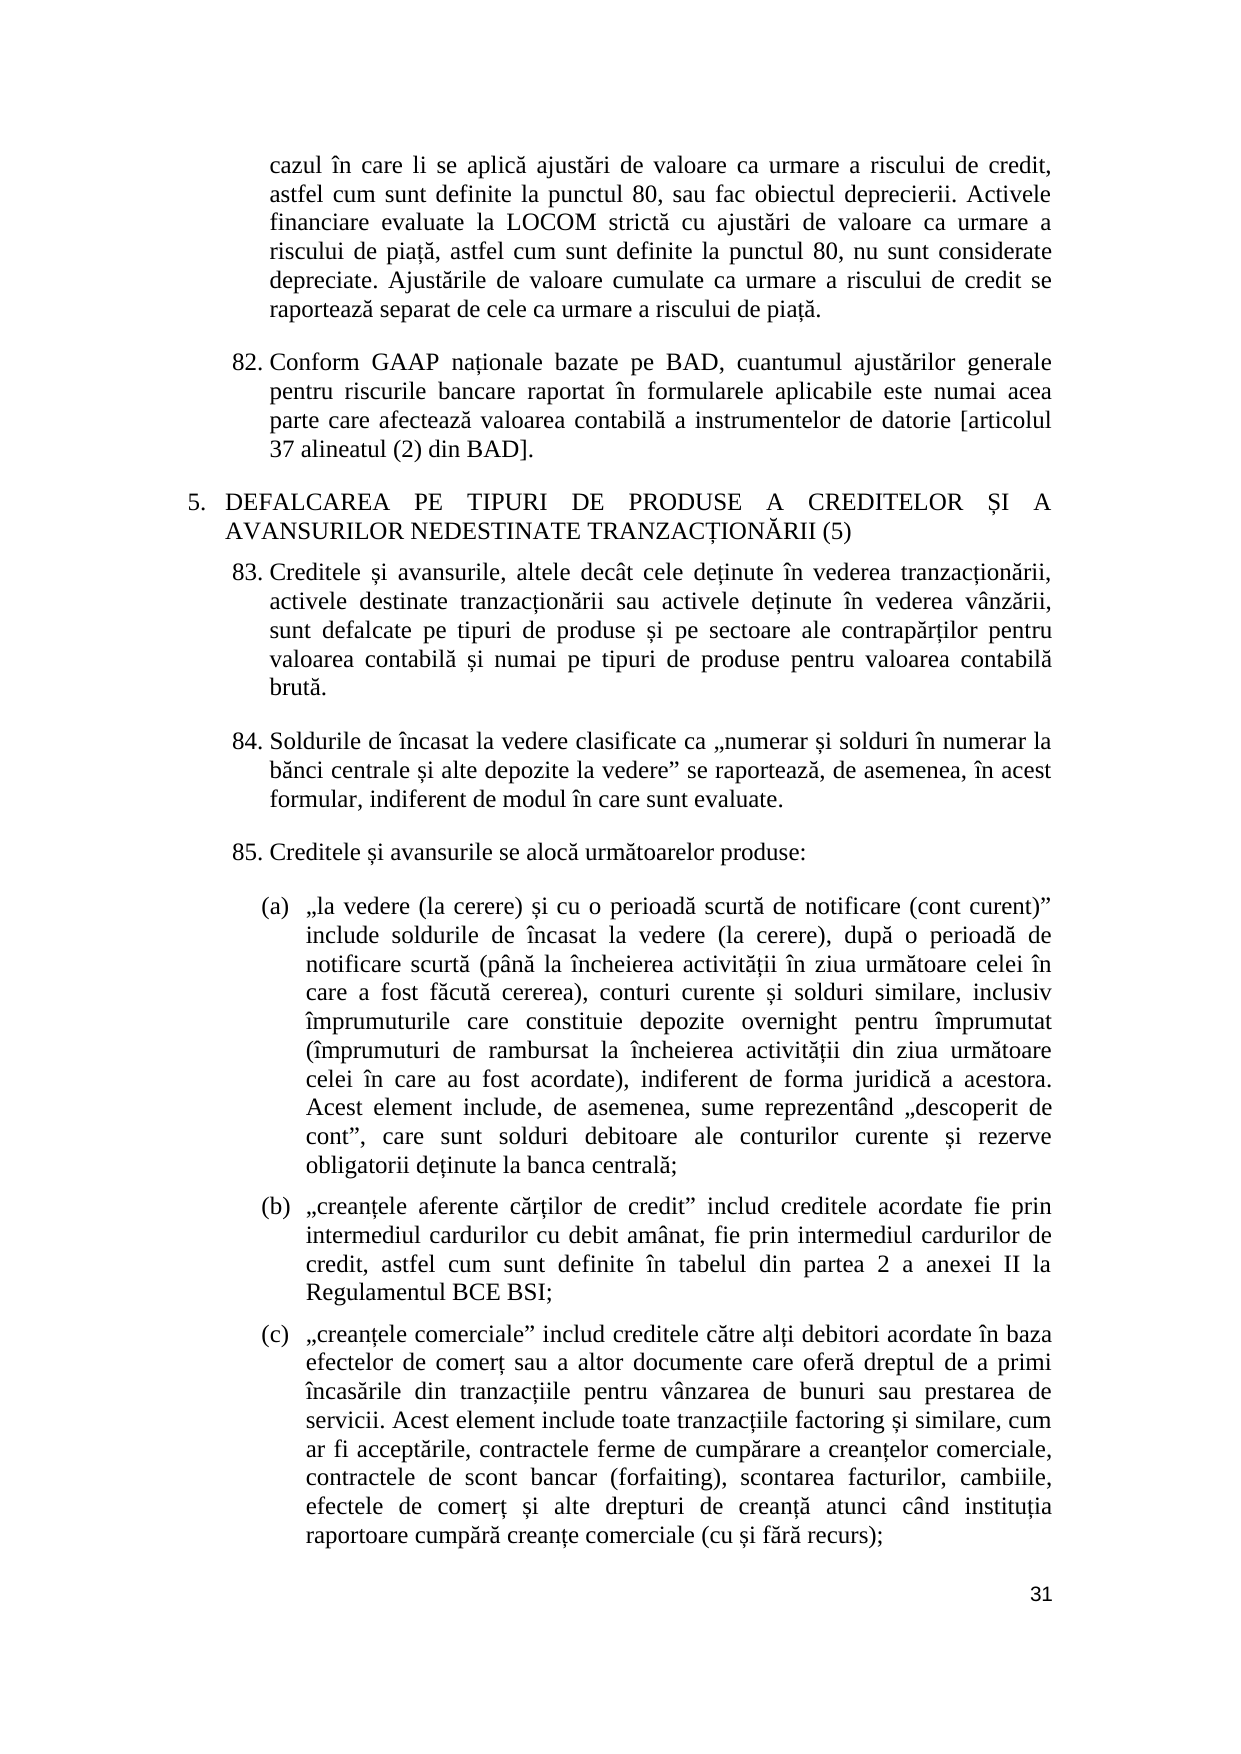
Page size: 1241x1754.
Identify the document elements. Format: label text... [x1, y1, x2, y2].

subtitle Defalcarea pe tipuri de produse a creditelor și a avansurilor nedestinate tranzacționării (5) [187, 487, 1053, 545]
text Conform GAAP naționale bazate pe BAD, cuantumul ajustărilor generale pentru riscurile bancare raportat în formularele aplicabile este numai acea parte care afectează valoarea contabilă a instrumentelor de datorie [articolul 37 alineatul (2) din BAD]. [232, 347, 1053, 462]
text Creditele și avansurile se alocă următoarelor produse: [232, 837, 1053, 866]
text Creditele și avansurile, altele decât cele deținute în vederea tranzacționării, activele destinate tranzacționării sau activele deținute în vederea vânzării, sunt defalcate pe tipuri de produse și pe sectoare ale contrapărților pentru valoarea contabilă și numai pe tipuri de produse pentru valoarea contabilă brută. [232, 557, 1053, 701]
list „creanțele comerciale” includ creditele către alți debitori acordate în baza efectelor de comerț sau a altor documente care oferă dreptul de a primi încasările din tranzacțiile pentru vânzarea de bunuri sau prestarea de servicii. Acest element include toate tranzacțiile factoring și similare, cum ar fi acceptările, contractele ferme de cumpărare a creanțelor comerciale, contractele de scont bancar (forfaiting), scontarea facturilor, cambiile, efectele de comerț și alte drepturi de creanță atunci când instituția raportoare cumpără creanțe comerciale (cu și fără recurs); [261, 1319, 1053, 1549]
list „la vedere (la cerere) și cu o perioadă scurtă de notificare (cont curent)” include soldurile de încasat la vedere (la cerere), după o perioadă de notificare scurtă (până la încheierea activității în ziua următoare celei în care a fost făcută cererea), conturi curente și solduri similare, inclusiv împrumuturile care constituie depozite overnight pentru împrumutat (împrumuturi de rambursat la încheierea activității din ziua următoare celei în care au fost acordate), indiferent de forma juridică a acestora. Acest element include, de asemenea, sume reprezentând „descoperit de cont”, care sunt solduri debitoare ale conturilor curente și rezerve obligatorii deținute la banca centrală; [261, 891, 1053, 1179]
list „creanțele aferente cărților de credit” includ creditele acordate fie prin intermediul cardurilor cu debit amânat, fie prin intermediul cardurilor de credit, astfel cum sunt definite în tabelul din partea 2 a anexei II la Regulamentul BCE BSI; [261, 1191, 1053, 1306]
text Soldurile de încasat la vedere clasificate ca „numerar și solduri în numerar la bănci centrale și alte depozite la vedere” se raportează, de asemenea, în acest formular, indiferent de modul în care sunt evaluate. [232, 726, 1053, 812]
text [232, 150, 1053, 322]
